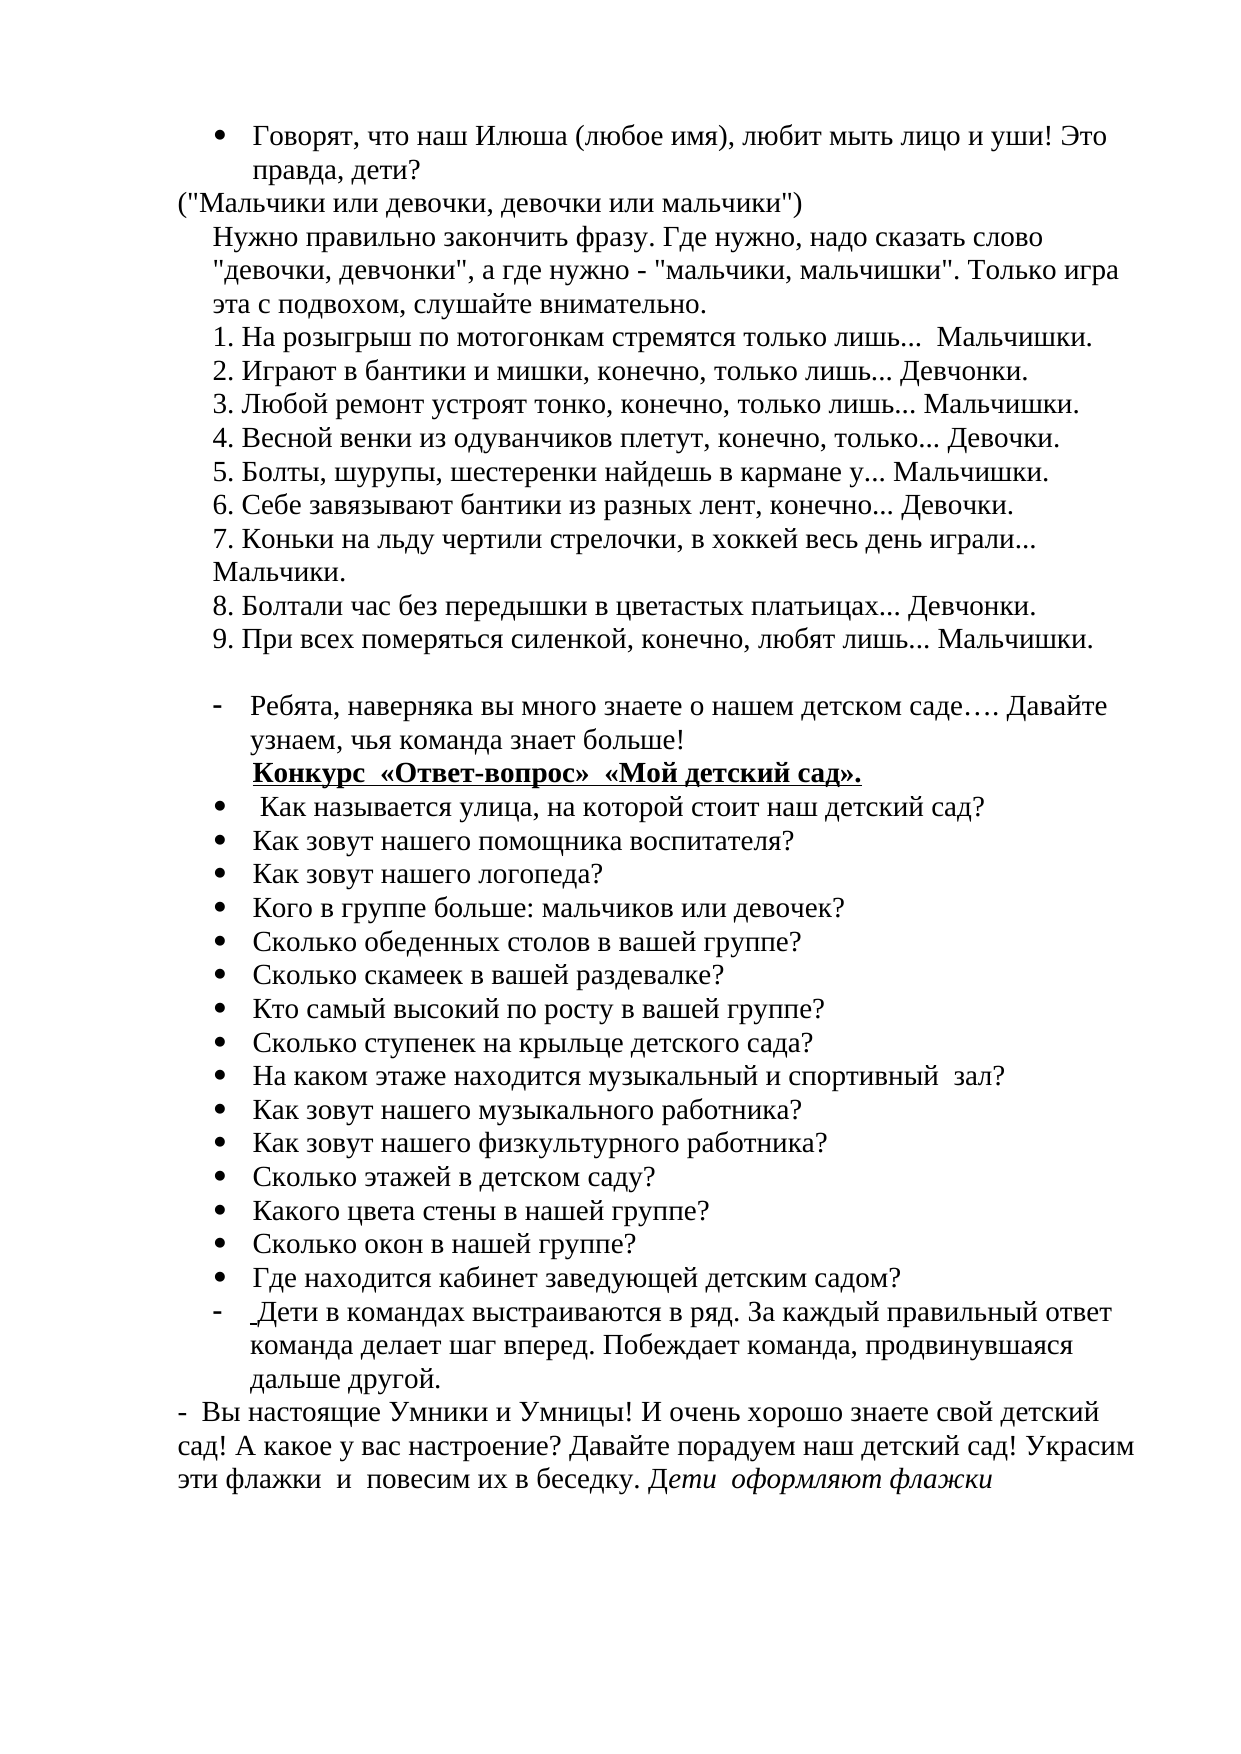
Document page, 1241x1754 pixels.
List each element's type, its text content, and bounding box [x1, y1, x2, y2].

text Нужно правильно закончить фразу. Где нужно, надо сказать слово "девочки, девчонки", а где нужно - "мальчики, мальчишки". Только игра эта с подвохом, слушайте внимательно. 1. На розыгрыш по мотогонкам стремятся только лишь... Мальчишки. 2. Играют в бантики и мишки, конечно, только лишь... Девчонки. 3. Любой ремонт устроят тонко, конечно, только лишь... Мальчишки. 4. Весной венки из одуванчиков плетут, конечно, только... Девочки. 5. Болты, шурупы, шестеренки найдешь в кармане у... Мальчишки. 6. Себе завязывают бантики из разных лент, конечно... Девочки. 7. Коньки на льду чертили стрелочки, в хоккей весь день играли... Мальчики. 8. Болтали час без передышки в цветастых платьицах... Девчонки. 9. При всех померяться силенкой, конечно, любят лишь... Мальчишки. [212, 219, 1152, 655]
list Сколько ступенек на крыльце детского сада? [215, 1025, 1152, 1058]
list Сколько окон в нашей группе? [215, 1227, 1152, 1260]
list Кого в группе больше: мальчиков или девочек? [215, 890, 1152, 924]
list Говорят, что наш Илюша (любое имя), любит мыть лицо и уши! Это правда, дети? [215, 118, 1152, 185]
text Конкурс «Ответ-вопрос» «Мой детский сад». [252, 756, 1152, 789]
list Сколько обеденных столов в вашей группе? [215, 924, 1152, 957]
list Какого цвета стены в нашей группе? [215, 1193, 1152, 1227]
text ("Мальчики или девочки, девочки или мальчики") [177, 185, 1152, 219]
list На каком этаже находится музыкальный и спортивный зал? [215, 1058, 1152, 1092]
text - Вы настоящие Умники и Умницы! И очень хорошо знаете свой детский сад! А какое у вас настроение? Давайте порадуем наш детский сад! Украсим эти флажки и повесим их в беседку. Дети оформляют флажки [177, 1394, 1152, 1495]
list Ребята, наверняка вы много знаете о нашем детском саде…. Давайте узнаем, чья команда знает больше! [212, 688, 1152, 756]
list Сколько скамеек в вашей раздевалке? [215, 957, 1152, 991]
list Как зовут нашего физкультурного работника? [215, 1126, 1152, 1159]
list Как зовут нашего логопеда? [215, 856, 1152, 890]
list Кто самый высокий по росту в вашей группе? [215, 991, 1152, 1025]
list Сколько этажей в детском саду? [215, 1159, 1152, 1193]
list Как называется улица, на которой стоит наш детский сад? [215, 789, 1152, 823]
list Где находится кабинет заведующей детским садом? [215, 1260, 1152, 1294]
list Как зовут нашего помощника воспитателя? [215, 823, 1152, 856]
list Дети в командах выстраиваются в ряд. За каждый правильный ответ команда делает шаг вперед. Побеждает команда, продвинувшаяся дальше другой. [212, 1294, 1152, 1394]
list Как зовут нашего музыкального работника? [215, 1092, 1152, 1126]
